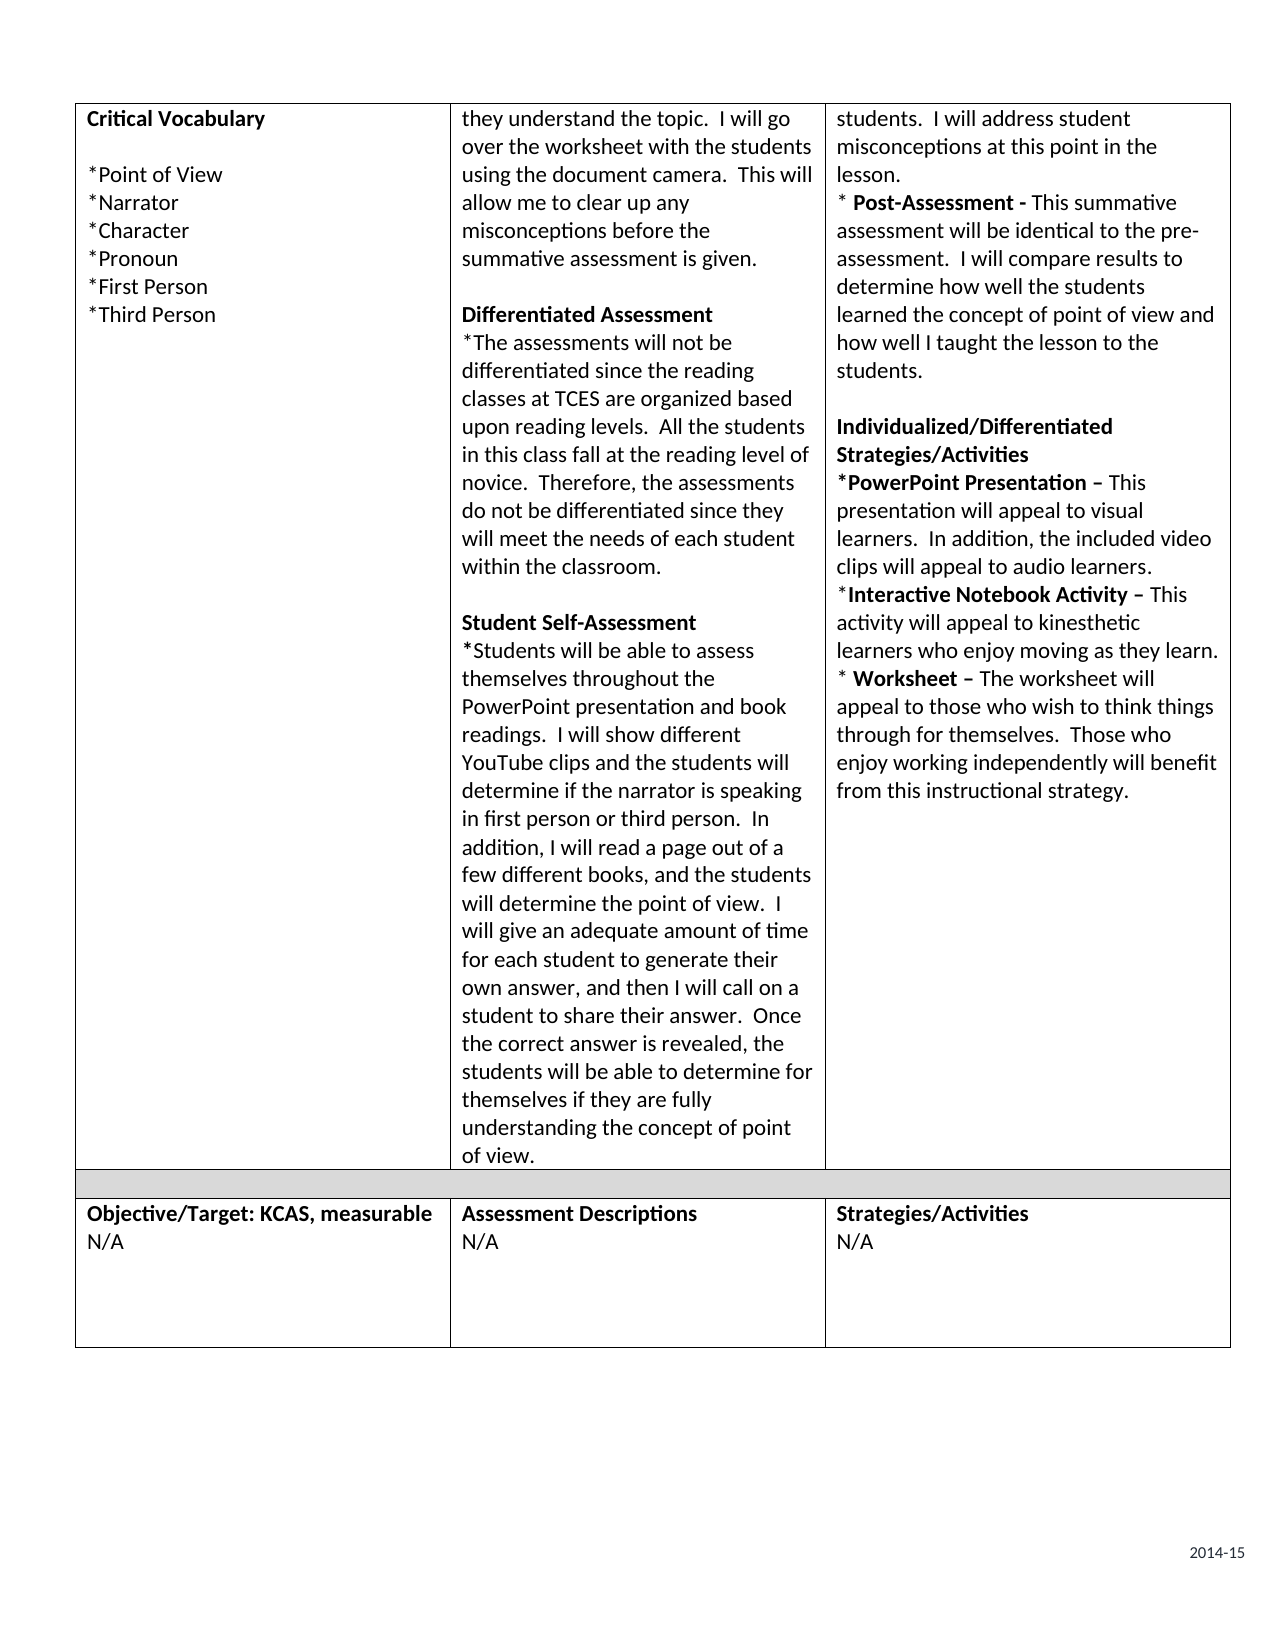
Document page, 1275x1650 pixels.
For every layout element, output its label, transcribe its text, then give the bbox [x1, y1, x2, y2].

table_cell Critical Vocabulary *Point of View *Narrator *Character *Pronoun *First Person *Third Person [76, 104, 450, 1169]
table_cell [826, 1199, 1230, 1347]
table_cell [451, 1199, 825, 1347]
table_cell [76, 1170, 1230, 1198]
table_cell Objective/Target: KCAS, measurable N/A [76, 1199, 450, 1347]
